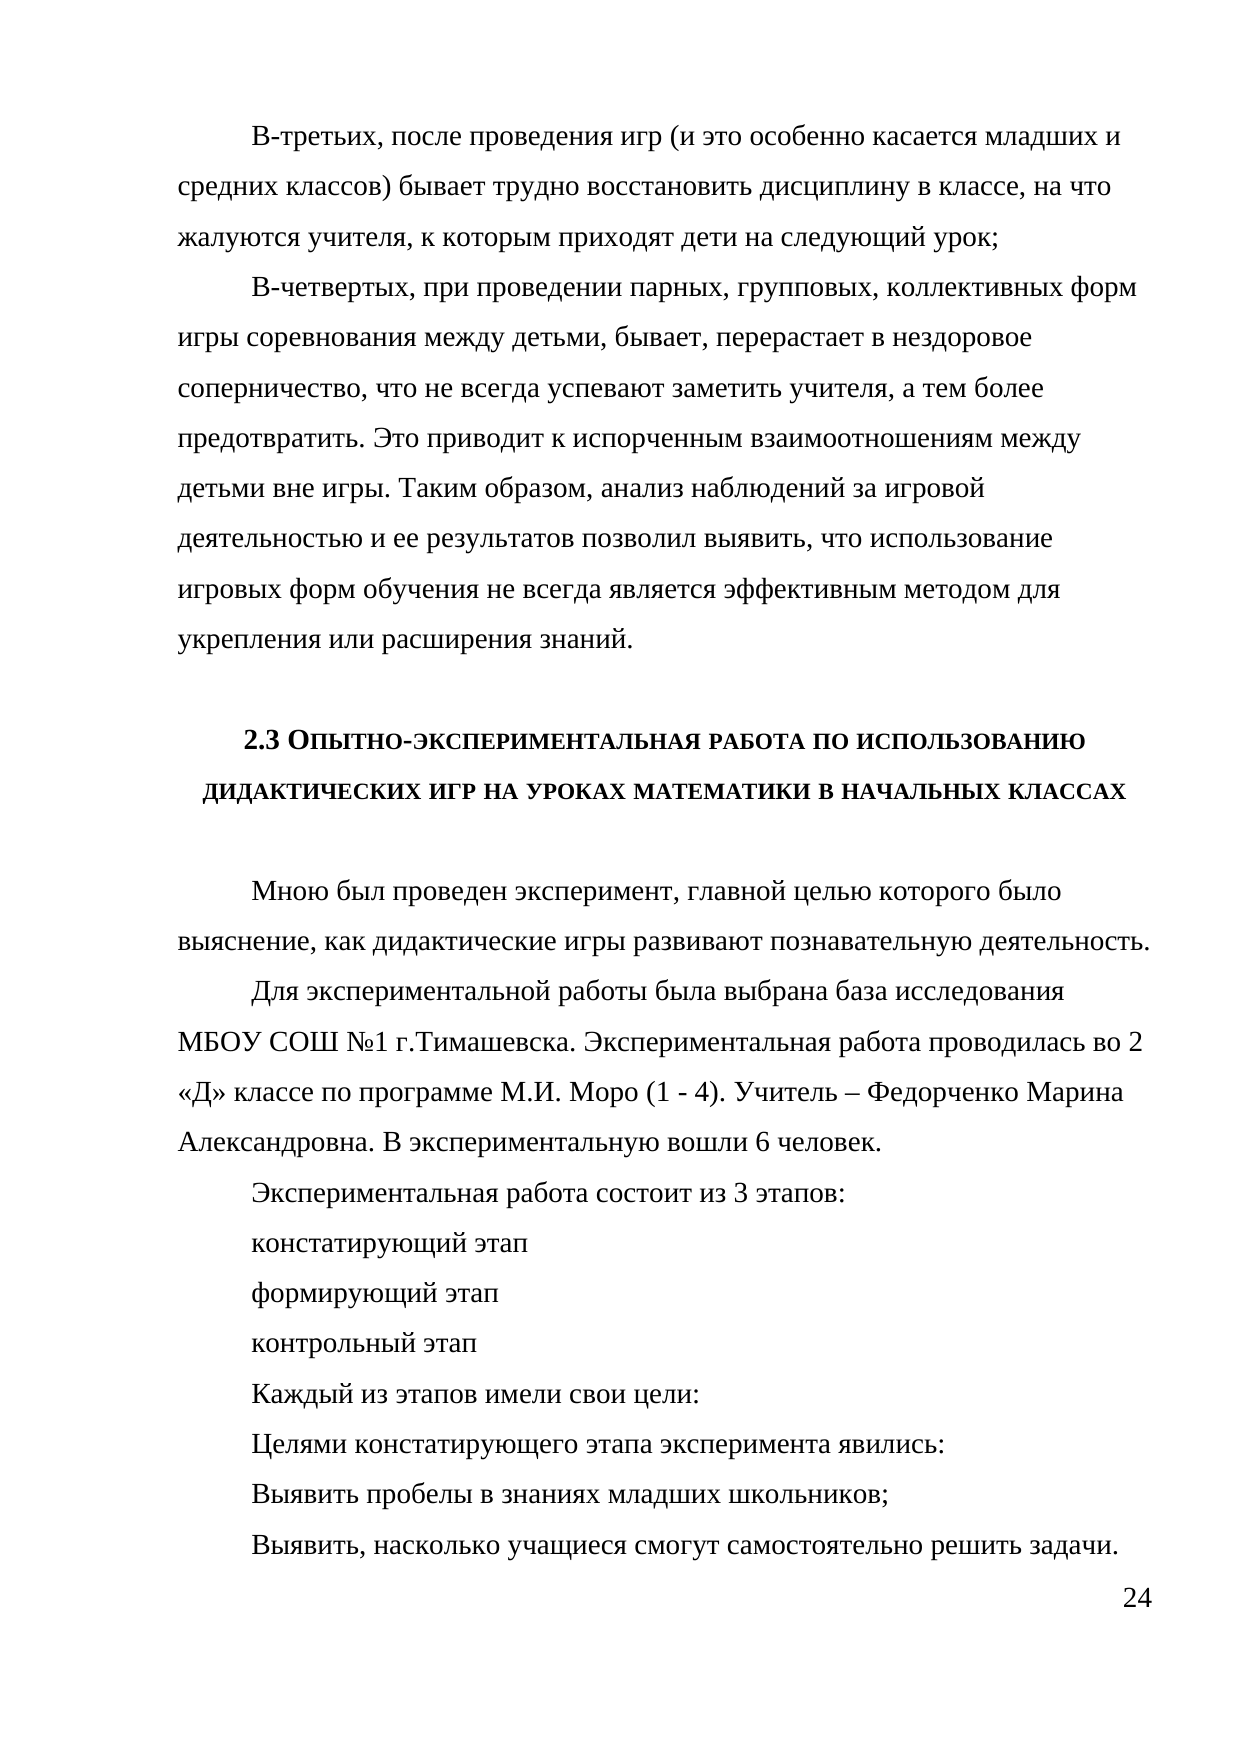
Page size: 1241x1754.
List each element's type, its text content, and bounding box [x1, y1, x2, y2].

text В-третьих, после проведения игр (и это особенно касается младших и средних классов) бывает трудно восстановить дисциплину в классе, на что жалуются учителя, к которым приходят дети на следующий урок; [177, 118, 1152, 252]
text констатирующий этап [177, 1225, 1152, 1258]
text В-четвертых, при проведении парных, групповых, коллективных форм игры соревнования между детьми, бывает, перерастает в нездоровое соперничество, что не всегда успевают заметить учителя, а тем более предотвратить. Это приводит к испорченным взаимоотношениям между детьми вне игры. Таким образом, анализ наблюдений за игровой деятельностью и ее результатов позволил выявить, что использование игровых форм обучения не всегда является эффективным методом для укрепления или расширения знаний. [177, 269, 1152, 655]
text Каждый из этапов имели свои цели: [177, 1376, 1152, 1409]
text контрольный этап [177, 1326, 1152, 1359]
text Мною был проведен эксперимент, главной целью которого было выяснение, как дидактические игры развивают познавательную деятельность. [177, 873, 1152, 957]
text Экспериментальная работа состоит из 3 этапов: [177, 1175, 1152, 1208]
text формирующий этап [177, 1275, 1152, 1309]
subtitle 2.3 Опытно-экспериментальная работа по использованию дидактических игр на уроках математики в начальных классах [177, 722, 1152, 806]
text Выявить, насколько учащиеся смогут самостоятельно решить задачи. [177, 1527, 1152, 1560]
text Выявить пробелы в знаниях младших школьников; [177, 1477, 1152, 1510]
text Для экспериментальной работы была выбрана база исследования МБОУ СОШ №1 г.Тимашевска. Экспериментальная работа проводилась во 2 «Д» классе по программе М.И. Моро (1 - 4). Учитель – Федорченко Марина Александровна. В экспериментальную вошли 6 человек. [177, 973, 1152, 1158]
text Целями констатирующего этапа эксперимента явились: [177, 1426, 1152, 1460]
